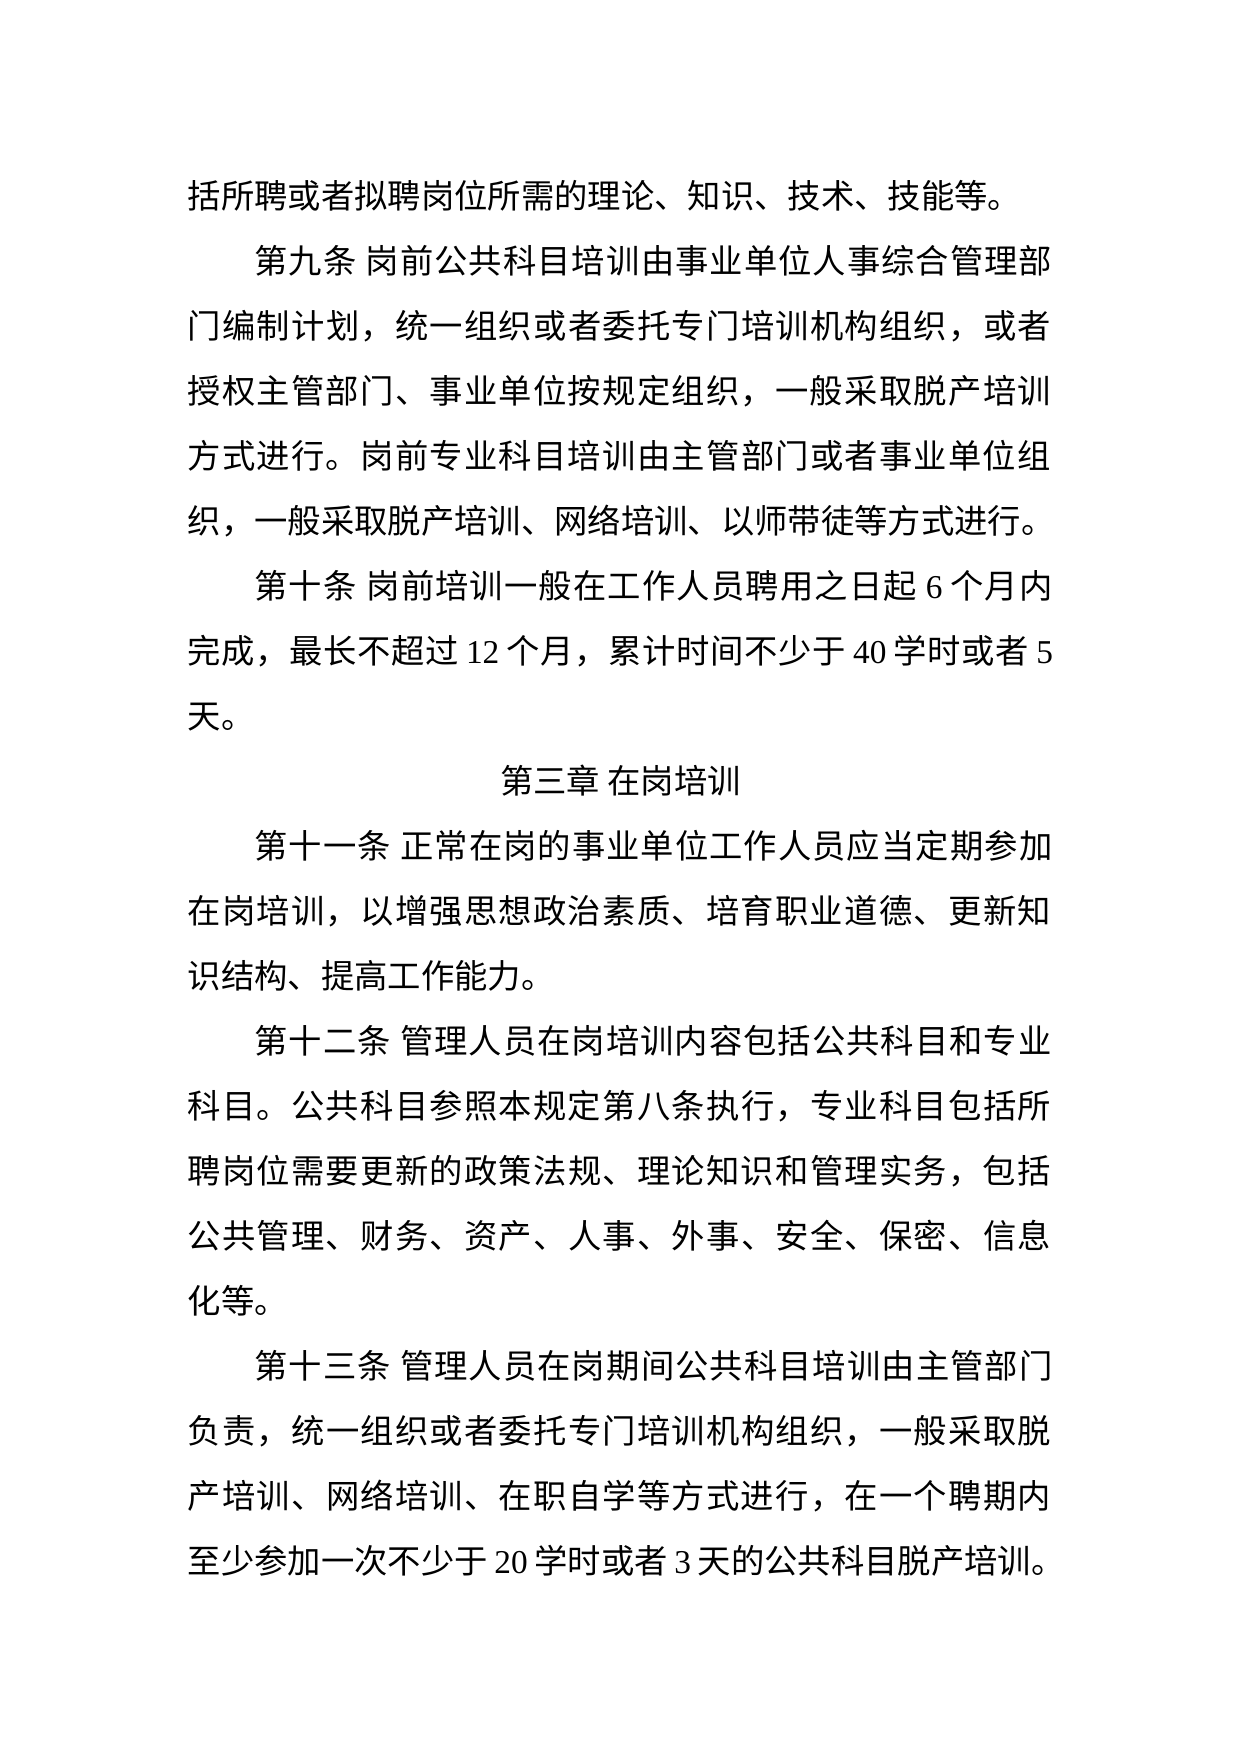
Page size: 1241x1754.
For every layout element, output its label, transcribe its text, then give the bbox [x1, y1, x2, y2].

text 第九条 岗前公共科目培训由事业单位人事综合管理部门编制计划，统一组织或者委托专门培训机构组织，或者授权主管部门、事业单位按规定组织，一般采取脱产培训方式进行。岗前专业科目培训由主管部门或者事业单位组织，一般采取脱产培训、网络培训、以师带徒等方式进行。 [187, 227, 1053, 552]
text 第十条 岗前培训一般在工作人员聘用之日起6个月内完成，最长不超过12个月，累计时间不少于40学时或者5天。 [187, 552, 1053, 747]
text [187, 162, 1053, 227]
text 第十二条 管理人员在岗培训内容包括公共科目和专业科目。公共科目参照本规定第八条执行，专业科目包括所聘岗位需要更新的政策法规、理论知识和管理实务，包括公共管理、财务、资产、人事、外事、安全、保密、信息化等。 [187, 1007, 1053, 1332]
text 第十一条 正常在岗的事业单位工作人员应当定期参加在岗培训，以增强思想政治素质、培育职业道德、更新知识结构、提高工作能力。 [187, 812, 1053, 1007]
text 第十三条 管理人员在岗期间公共科目培训由主管部门负责，统一组织或者委托专门培训机构组织，一般采取脱产培训、网络培训、在职自学等方式进行，在一个聘期内至少参加一次不少于20学时或者3天的公共科目脱产培训。 [187, 1332, 1053, 1592]
text 第三章 在岗培训 [187, 747, 1053, 812]
